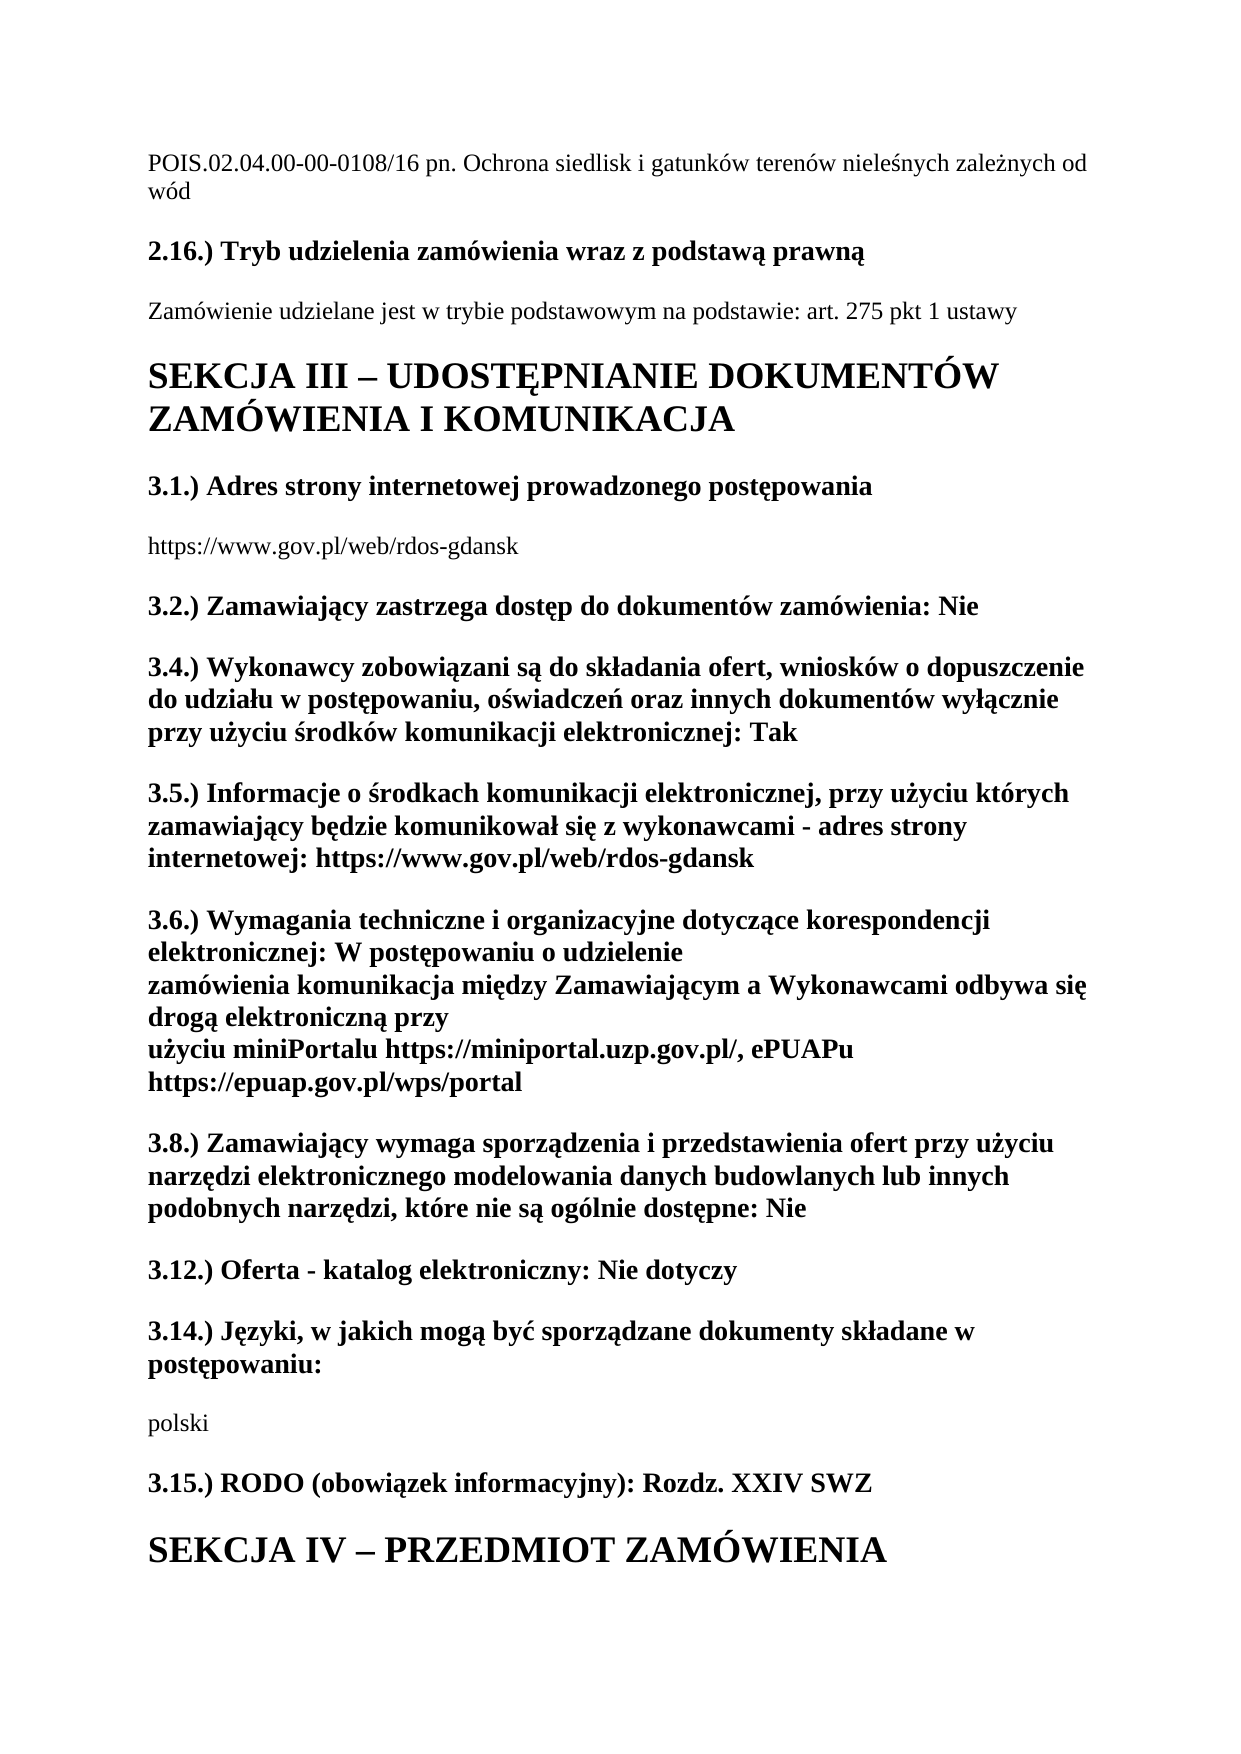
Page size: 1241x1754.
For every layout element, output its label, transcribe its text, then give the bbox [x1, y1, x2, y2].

text SEKCJA III – UDOSTĘPNIANIE DOKUMENTÓW ZAMÓWIENIA I KOMUNIKACJA [148, 354, 1093, 440]
text Zamówienie udzielane jest w trybie podstawowym na podstawie: art. 275 pkt 1 ustawy [148, 296, 1093, 324]
text SEKCJA IV – PRZEDMIOT ZAMÓWIENIA [148, 1528, 1093, 1571]
text https://www.gov.pl/web/rdos-gdansk [148, 531, 1093, 559]
text 3.15.) RODO (obowiązek informacyjny): Rozdz. XXIV SWZ [148, 1466, 1093, 1499]
text 3.1.) Adres strony internetowej prowadzonego postępowania [148, 469, 1093, 502]
text 3.6.) Wymagania techniczne i organizacyjne dotyczące korespondencji elektronicznej: W postępowaniu o udzielenie zamówienia komunikacja między Zamawiającym a Wykonawcami odbywa się drogą elektroniczną przy użyciu miniPortalu https://miniportal.uzp.gov.pl/, ePUAPu https://epuap.gov.pl/wps/portal [148, 903, 1093, 1097]
text 3.14.) Języki, w jakich mogą być sporządzane dokumenty składane w postępowaniu: [148, 1314, 1093, 1379]
text polski [148, 1408, 1093, 1437]
text 3.8.) Zamawiający wymaga sporządzenia i przedstawienia ofert przy użyciu narzędzi elektronicznego modelowania danych budowlanych lub innych podobnych narzędzi, które nie są ogólnie dostępne: Nie [148, 1126, 1093, 1224]
text 2.16.) Tryb udzielenia zamówienia wraz z podstawą prawną [148, 234, 1093, 267]
text 3.2.) Zamawiający zastrzega dostęp do dokumentów zamówienia: Nie [148, 589, 1093, 621]
text 3.4.) Wykonawcy zobowiązani są do składania ofert, wniosków o dopuszczenie do udziału w postępowaniu, oświadczeń oraz innych dokumentów wyłącznie przy użyciu środków komunikacji elektronicznej: Tak [148, 650, 1093, 747]
text 3.12.) Oferta - katalog elektroniczny: Nie dotyczy [148, 1253, 1093, 1285]
text POIS.02.04.00-00-0108/16 pn. Ochrona siedlisk i gatunków terenów nieleśnych zależnych od wód [148, 148, 1093, 205]
text 3.5.) Informacje o środkach komunikacji elektronicznej, przy użyciu których zamawiający będzie komunikował się z wykonawcami - adres strony internetowej: https://www.gov.pl/web/rdos-gdansk [148, 777, 1093, 874]
